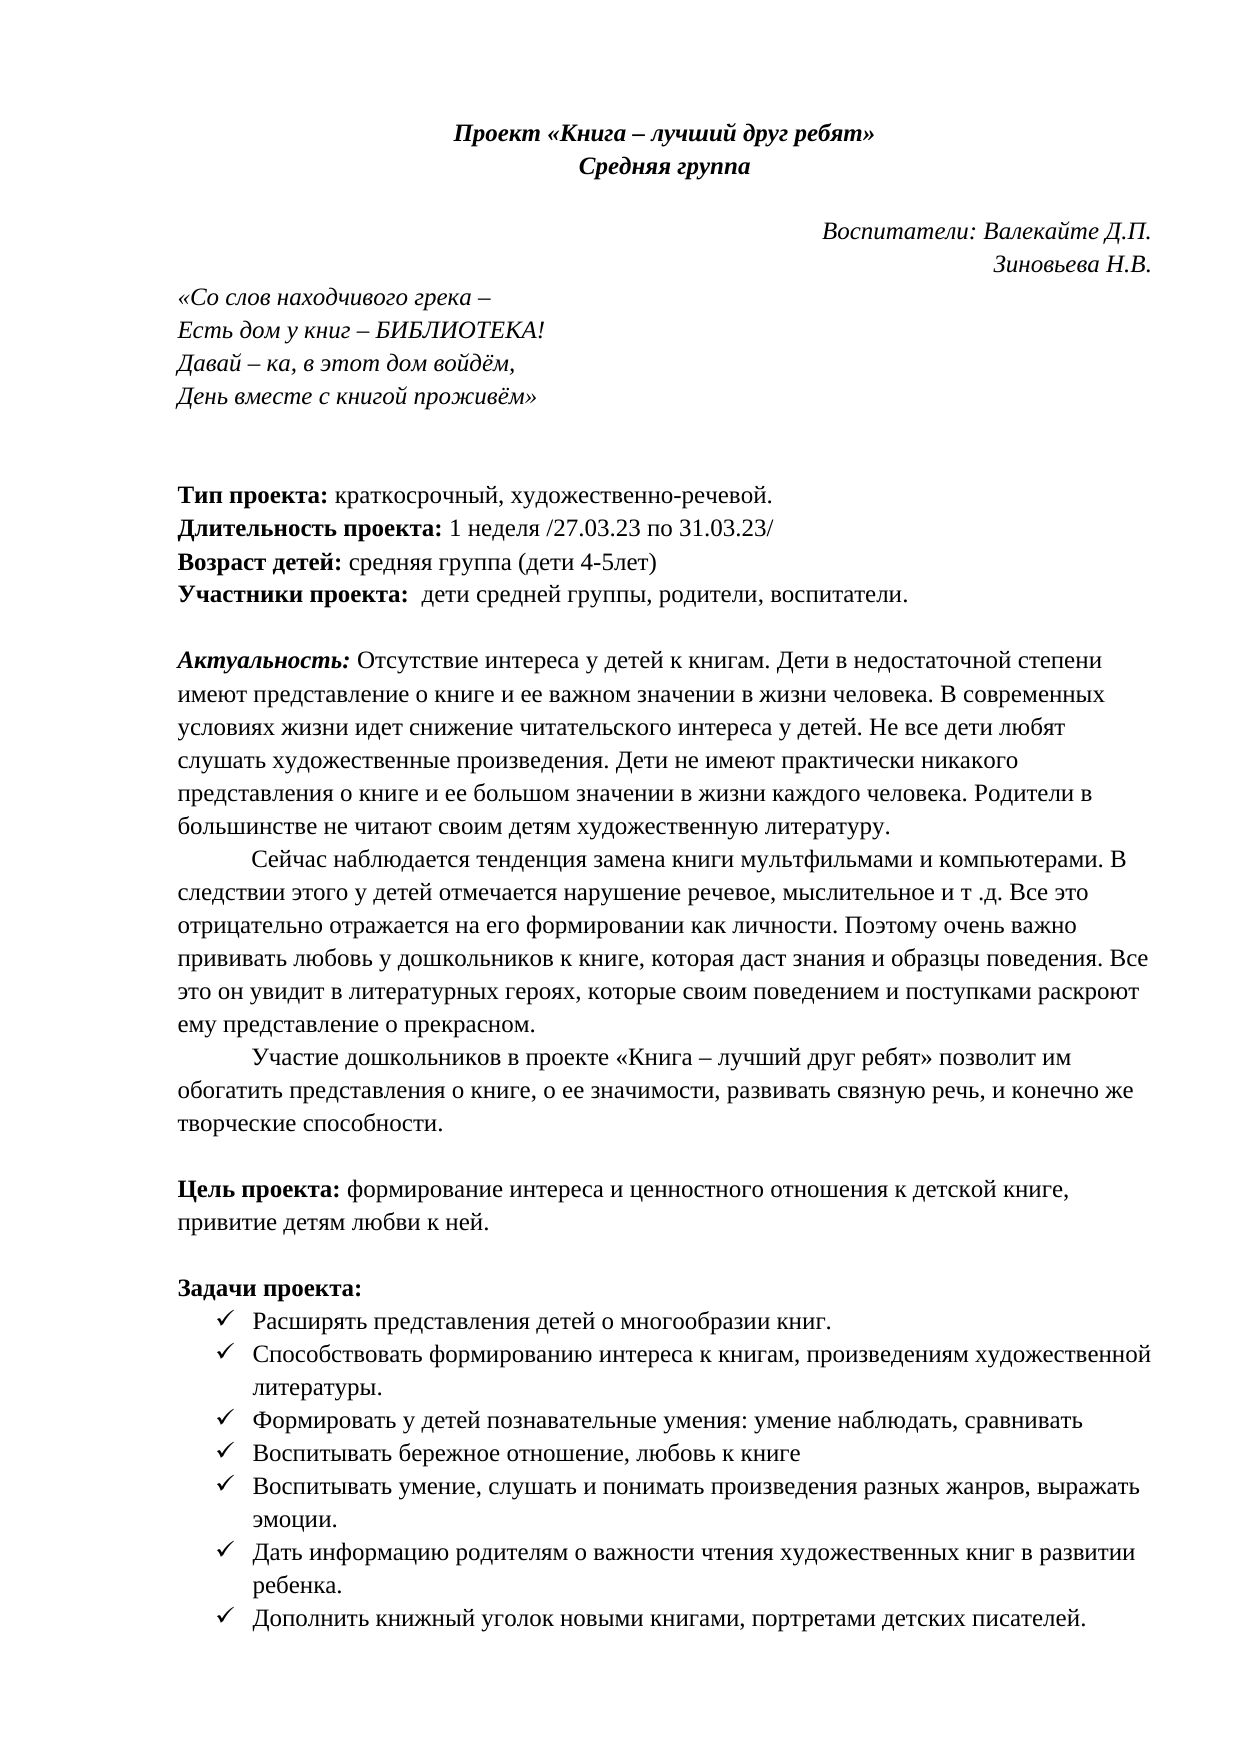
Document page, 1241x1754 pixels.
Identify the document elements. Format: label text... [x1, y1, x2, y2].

text Тип проекта: краткосрочный, художественно-речевой. [177, 481, 1152, 509]
list Дополнить книжный уголок новыми книгами, портретами детских писателей. [215, 1603, 1152, 1632]
text Средняя группа [177, 151, 1152, 180]
text «Со слов находчивого грека – [177, 282, 1152, 311]
text Возраст детей: средняя группа (дети 4-5лет) [177, 547, 1152, 575]
list Дать информацию родителям о важности чтения художественных книг в развитии ребенка. [215, 1537, 1152, 1599]
list Воспитывать бережное отношение, любовь к книге [215, 1438, 1152, 1467]
text Давай – ка, в этот дом войдём, [177, 348, 1152, 377]
text Есть дом у книг – БИБЛИОТЕКА! [177, 315, 1152, 344]
text Воспитатели: Валекайте Д.П. [177, 216, 1152, 245]
text Участие дошкольников в проекте «Книга – лучший друг ребят» позволит им обогатить представления о книге, о ее значимости, развивать связную речь, и конечно же творческие способности. [177, 1042, 1152, 1137]
list Расширять представления детей о многообразии книг. [215, 1306, 1152, 1335]
text Длительность проекта: 1 неделя /27.03.23 по 31.03.23/ [177, 513, 1152, 542]
list Воспитывать умение, слушать и понимать произведения разных жанров, выражать эмоции. [215, 1471, 1152, 1533]
list Формировать у детей познавательные умения: умение наблюдать, сравнивать [215, 1405, 1152, 1434]
text Участники проекта: дети средней группы, родители, воспитатели. [177, 579, 1152, 608]
text Проект «Книга – лучший друг ребят» [177, 118, 1152, 147]
text Сейчас наблюдается тенденция замена книги мультфильмами и компьютерами. В следствии этого у детей отмечается нарушение речевое, мыслительное и т .д. Все это отрицательно отражается на его формировании как личности. Поэтому очень важно прививать любовь у дошкольников к книге, которая даст знания и образцы поведения. Все это он увидит в литературных героях, которые своим поведением и поступками раскроют ему представление о прекрасном. [177, 844, 1152, 1038]
list Способствовать формированию интереса к книгам, произведениям художественной литературы. [215, 1339, 1152, 1401]
text Зиновьева Н.В. [177, 249, 1152, 278]
text День вместе с книгой проживём» [177, 381, 1152, 410]
text Цель проекта: формирование интереса и ценностного отношения к детской книге, привитие детям любви к ней. [177, 1174, 1152, 1236]
text Актуальность: Отсутствие интереса у детей к книгам. Дети в недостаточной степени имеют представление о книге и ее важном значении в жизни человека. В современных условиях жизни идет снижение читательского интереса у детей. Не все дети любят слушать художественные произведения. Дети не имеют практически никакого представления о книге и ее большом значении в жизни каждого человека. Родители в большинстве не читают своим детям художественную литературу. [177, 646, 1152, 839]
text Задачи проекта: [177, 1273, 1152, 1302]
